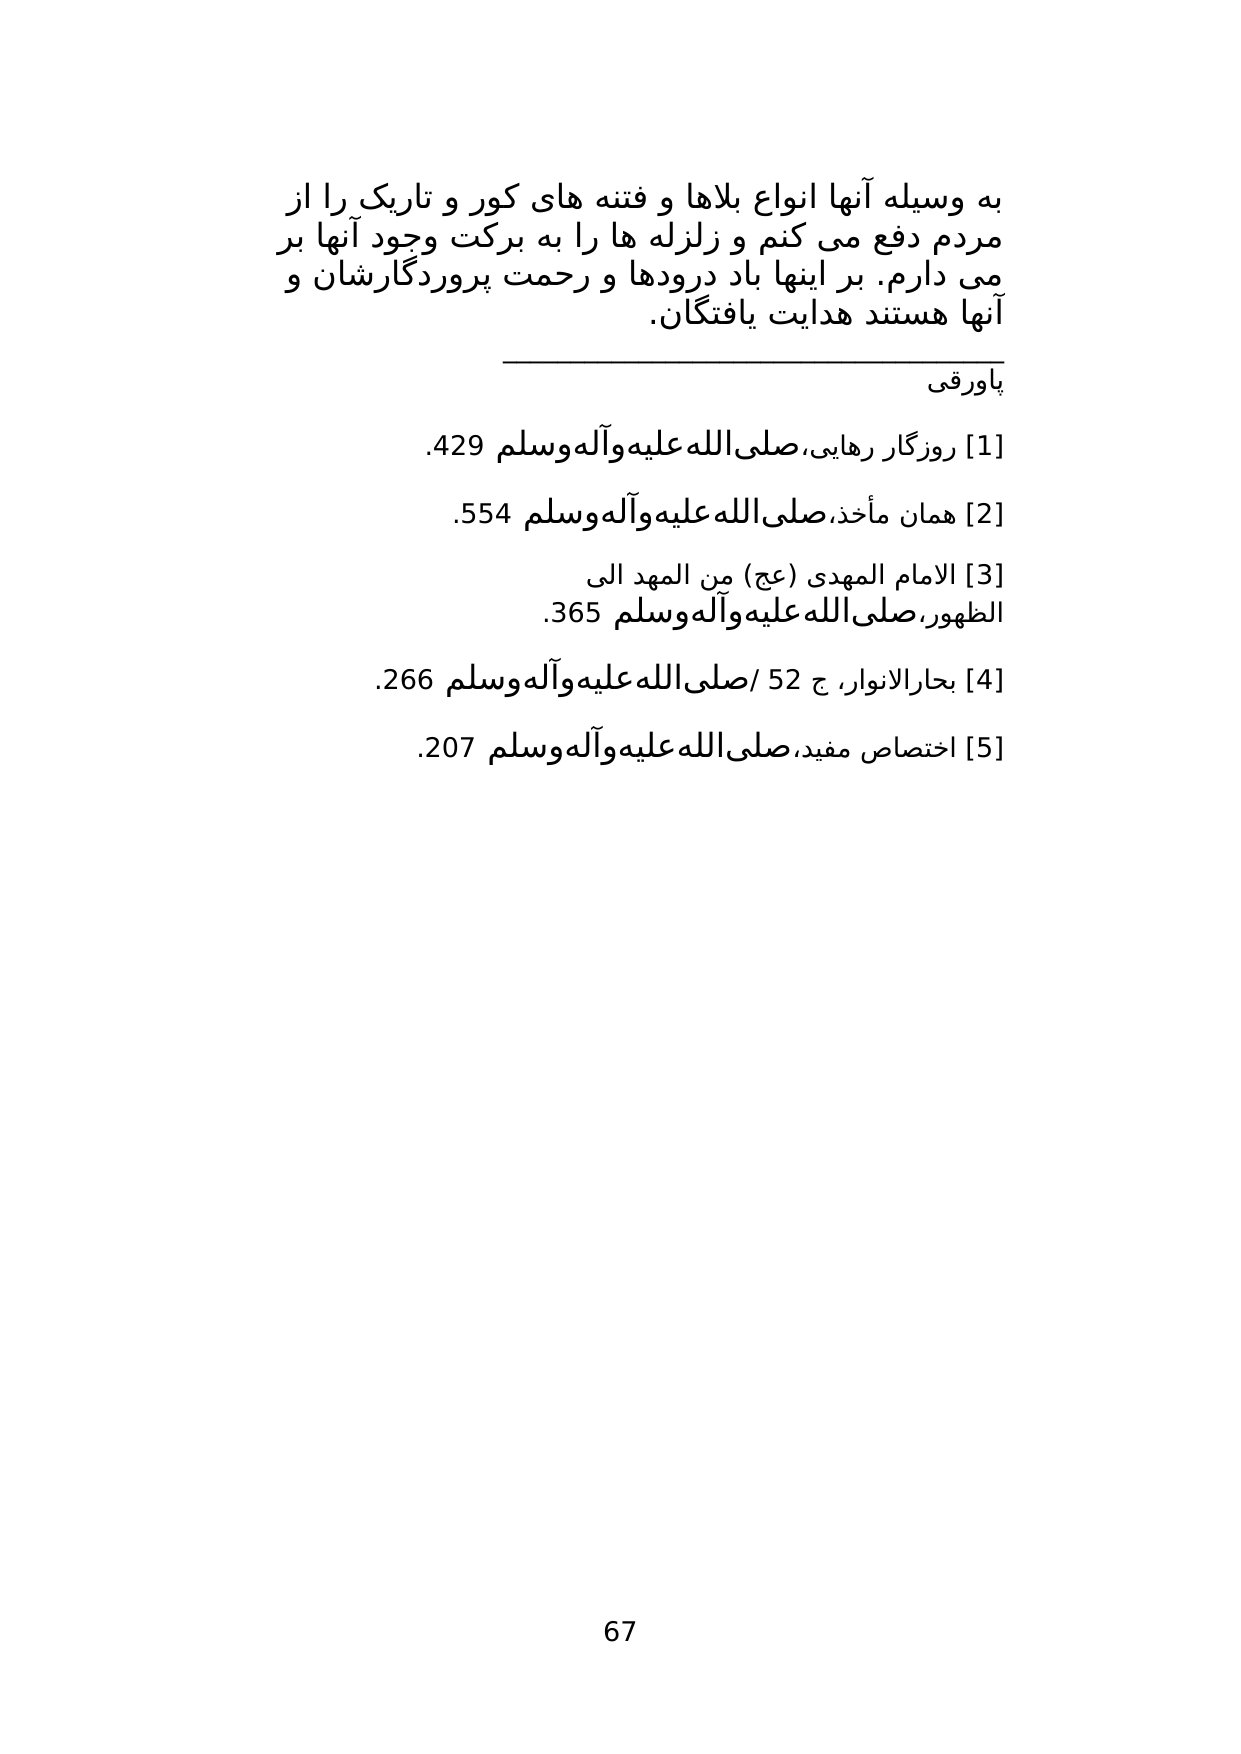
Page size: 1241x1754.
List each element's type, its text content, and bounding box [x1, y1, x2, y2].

text [5] اختصاص مفید،صلى‌الله‌عليه‌وآله‌وسلم 207. [236, 726, 1004, 765]
text [1] روزگار رهایی،صلى‌الله‌عليه‌وآله‌وسلم 429. [236, 424, 1004, 463]
text پاورقی [236, 364, 1004, 396]
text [236, 177, 1004, 333]
text [4] بحارالانوار، ج 52 /صلى‌الله‌عليه‌وآله‌وسلم 266. [236, 659, 1004, 698]
text [3] الامام المهدی (عج) من المهد الی الظهور،صلى‌الله‌عليه‌وآله‌وسلم 365. [236, 560, 1004, 630]
text [2] همان مأخذ،صلى‌الله‌عليه‌وآله‌وسلم 554. [236, 492, 1004, 531]
text _____________________________________ [236, 333, 1004, 364]
